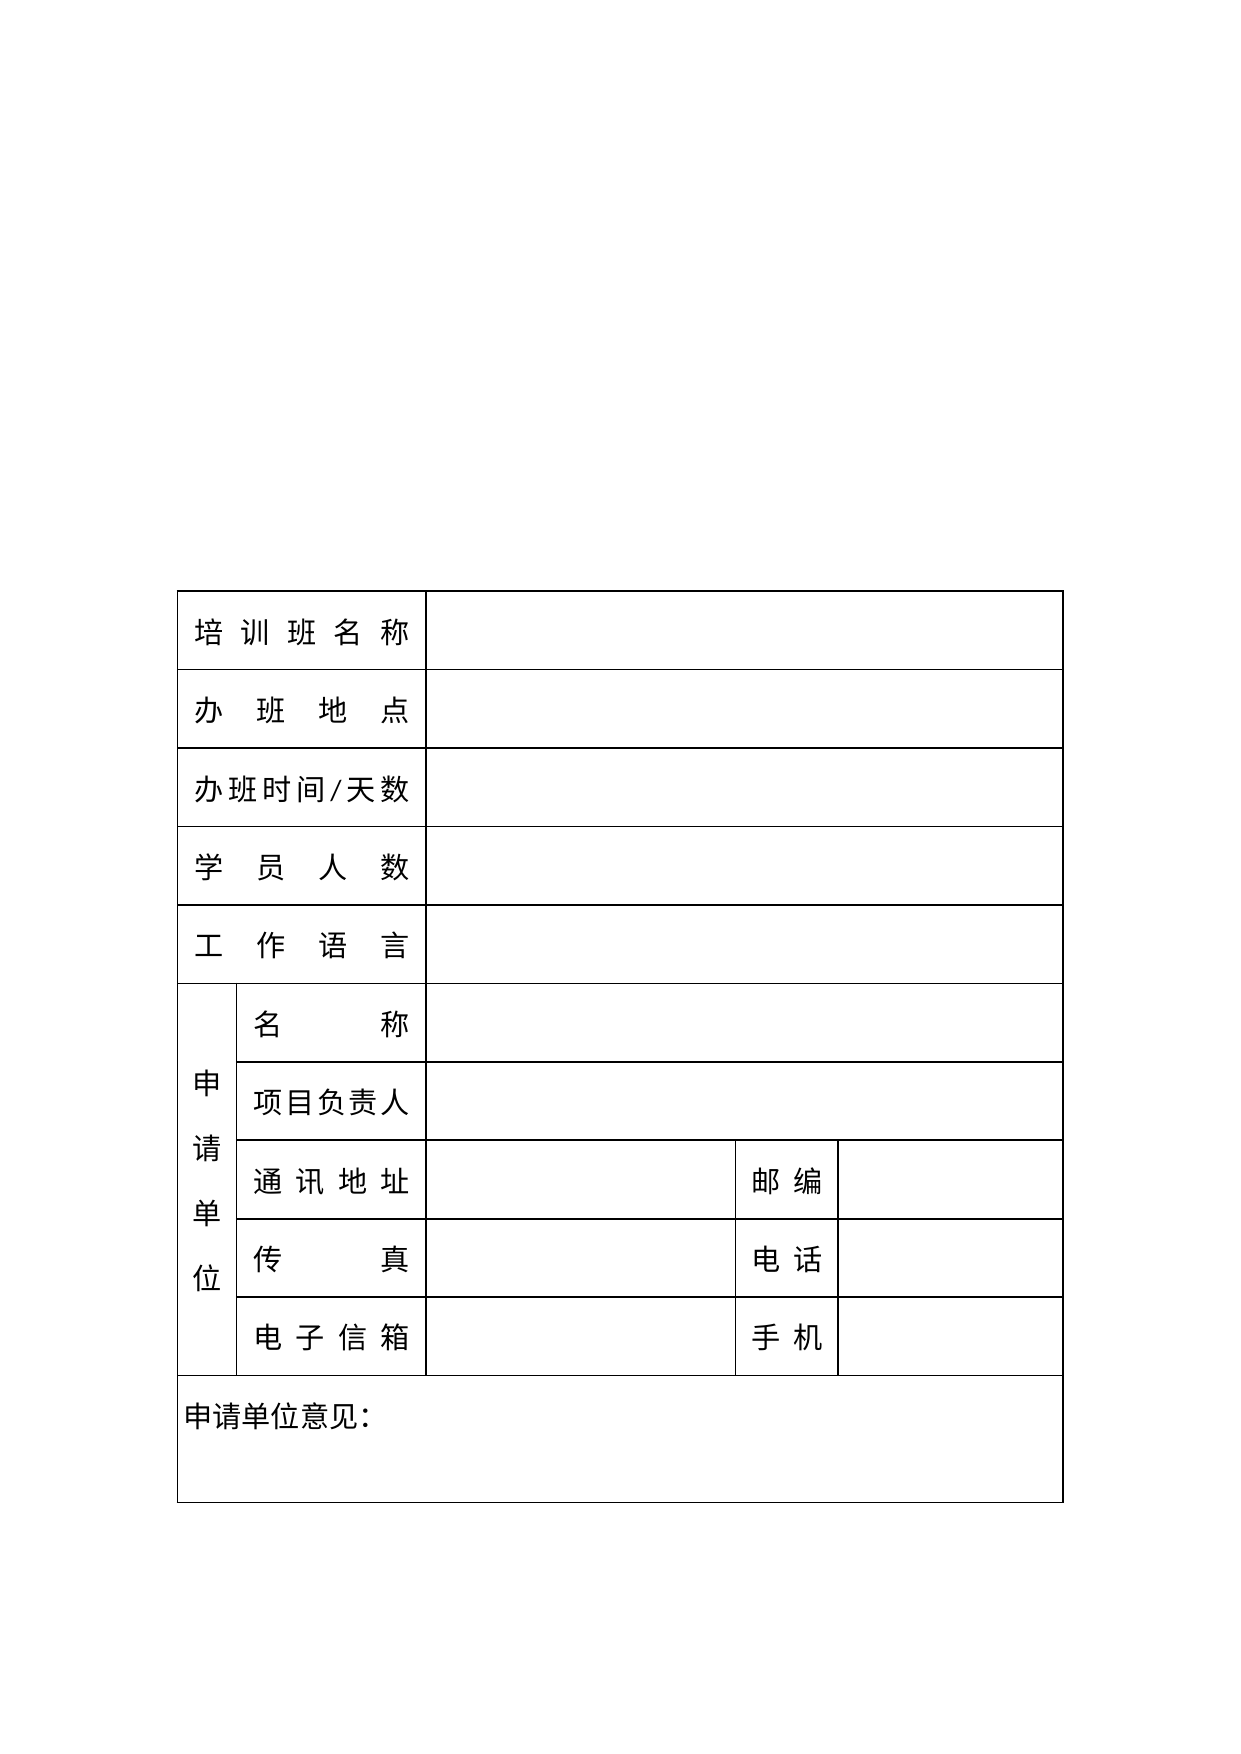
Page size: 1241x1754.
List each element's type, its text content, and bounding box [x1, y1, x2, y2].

table_cell 邮 编 [736, 1141, 837, 1218]
table_cell [427, 1298, 735, 1375]
table_cell [427, 984, 1062, 1061]
table_cell 工作语言 [178, 906, 425, 982]
table_cell 传真 [237, 1220, 425, 1296]
table_cell [427, 749, 1062, 826]
table_cell 手 机 [736, 1298, 837, 1375]
table_cell 名称 [237, 984, 425, 1061]
table_cell [839, 1298, 1062, 1375]
table_cell [427, 1220, 735, 1296]
table_cell 办班时间/天数 [178, 749, 425, 826]
table_cell 电子信箱 [237, 1298, 425, 1375]
table_cell [427, 827, 1062, 904]
table_header [427, 592, 1062, 669]
table_cell 通讯地址 [237, 1141, 425, 1218]
table_header 培训班名称 [178, 592, 425, 669]
table_cell [427, 906, 1062, 982]
table_cell 电 话 [736, 1220, 837, 1296]
table_cell 申请单位意见： （公章） 年 月 日 [178, 1376, 1062, 1501]
table_cell 申 请 单 位 [178, 984, 236, 1375]
table_cell [427, 670, 1062, 747]
table_cell [839, 1141, 1062, 1218]
table_cell 学员人数 [178, 827, 425, 904]
table_cell [839, 1220, 1062, 1296]
table_cell [427, 1141, 735, 1218]
table_cell 办班地点 [178, 670, 425, 747]
table_cell [427, 1063, 1062, 1139]
table_cell 项目负责人 [237, 1063, 425, 1139]
